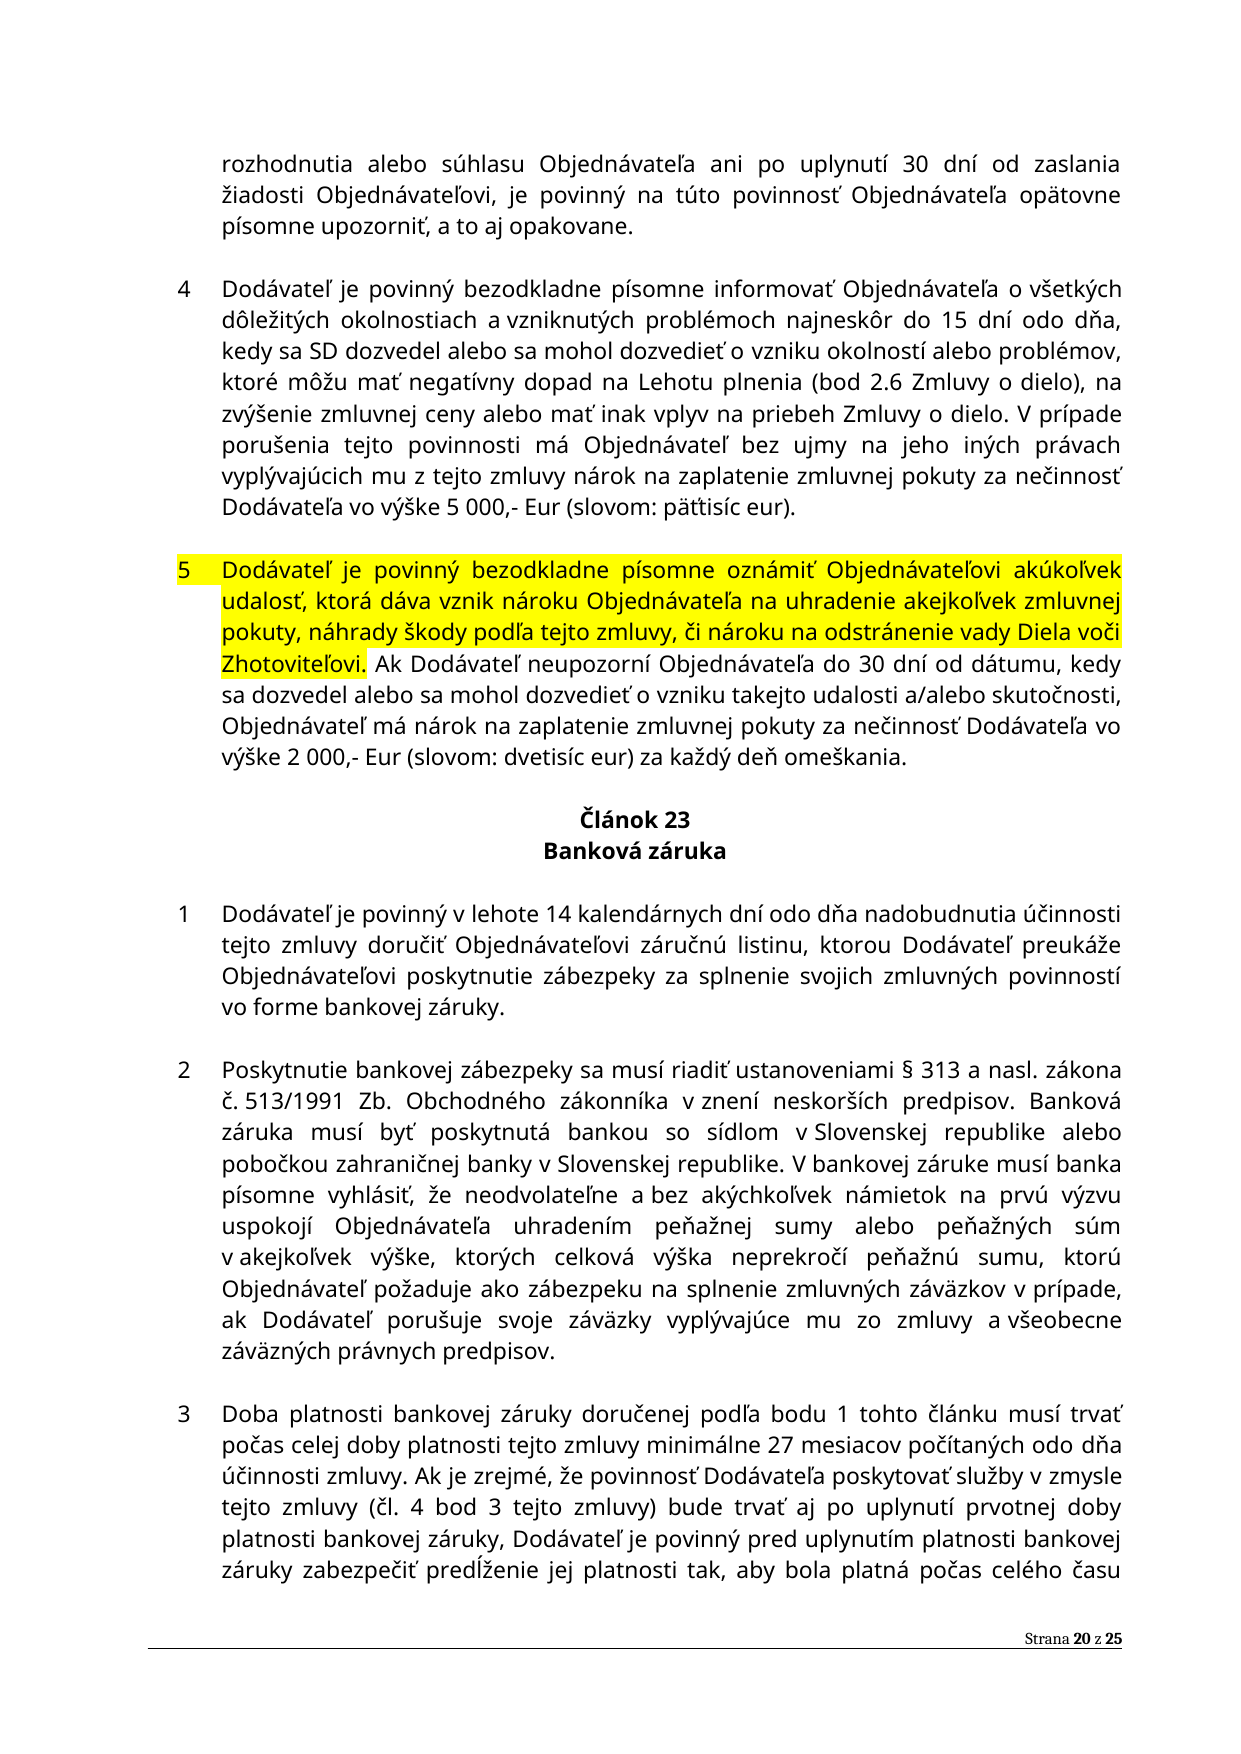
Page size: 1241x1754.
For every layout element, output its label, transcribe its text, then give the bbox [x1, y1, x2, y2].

list Dodávateľ je povinný bezodkladne písomne informovať Objednávateľa o všetkých dôležitých okolnostiach a vzniknutých problémoch najneskôr do 15 dní odo dňa, kedy sa SD dozvedel alebo sa mohol dozvedieť o vzniku okolností alebo problémov, ktoré môžu mať negatívny dopad na Lehotu plnenia (bod 2.6 Zmluvy o dielo), na zvýšenie zmluvnej ceny alebo mať inak vplyv na priebeh Zmluvy o dielo. V prípade porušenia tejto povinnosti má Objednávateľ bez ujmy na jeho iných právach vyplývajúcich mu z tejto zmluvy nárok na zaplatenie zmluvnej pokuty za nečinnosť Dodávateľa vo výške 5 000,- Eur (slovom: päťtisíc eur). [177, 273, 1122, 523]
list Dodávateľ je povinný bezodkladne písomne oznámiť Objednávateľovi akúkoľvek udalosť, ktorá dáva vznik nároku Objednávateľa na uhradenie akejkoľvek zmluvnej pokuty, náhrady škody podľa tejto zmluvy, či nároku na odstránenie vady Diela voči Zhotoviteľovi. Ak Dodávateľ neupozorní Objednávateľa do 30 dní od dátumu, kedy sa dozvedel alebo sa mohol dozvedieť o vzniku takejto udalosti a/alebo skutočnosti, Objednávateľ má nárok na zaplatenie zmluvnej pokuty za nečinnosť Dodávateľa vo výške 2 000,- Eur (slovom: dvetisíc eur) za každý deň omeškania. [177, 585, 1122, 773]
text Banková záruka [148, 835, 1122, 866]
list Dodávateľ je povinný v lehote 14 kalendárnych dní odo dňa nadobudnutia účinnosti tejto zmluvy doručiť Objednávateľovi záručnú listinu, ktorou Dodávateľ preukáže Objednávateľovi poskytnutie zábezpeky za splnenie svojich zmluvných povinností vo forme bankovej záruky. [177, 898, 1122, 1023]
text Článok 23 [148, 804, 1122, 835]
list Poskytnutie bankovej zábezpeky sa musí riadiť ustanoveniami § 313 a nasl. zákona č. 513/1991 Zb. Obchodného zákonníka v znení neskorších predpisov. Banková záruka musí byť poskytnutá bankou so sídlom v Slovenskej republike alebo pobočkou zahraničnej banky v Slovenskej republike. V bankovej záruke musí banka písomne vyhlásiť, že neodvolateľne a bez akýchkoľvek námietok na prvú výzvu uspokojí Objednávateľa uhradením peňažnej sumy alebo peňažných súm v akejkoľvek výške, ktorých celková výška neprekročí peňažnú sumu, ktorú Objednávateľ požaduje ako zábezpeku na splnenie zmluvných záväzkov v prípade, ak Dodávateľ porušuje svoje záväzky vyplývajúce mu zo zmluvy a všeobecne záväzných právnych predpisov. [177, 1054, 1122, 1366]
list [177, 1398, 1122, 1585]
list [177, 148, 1122, 241]
